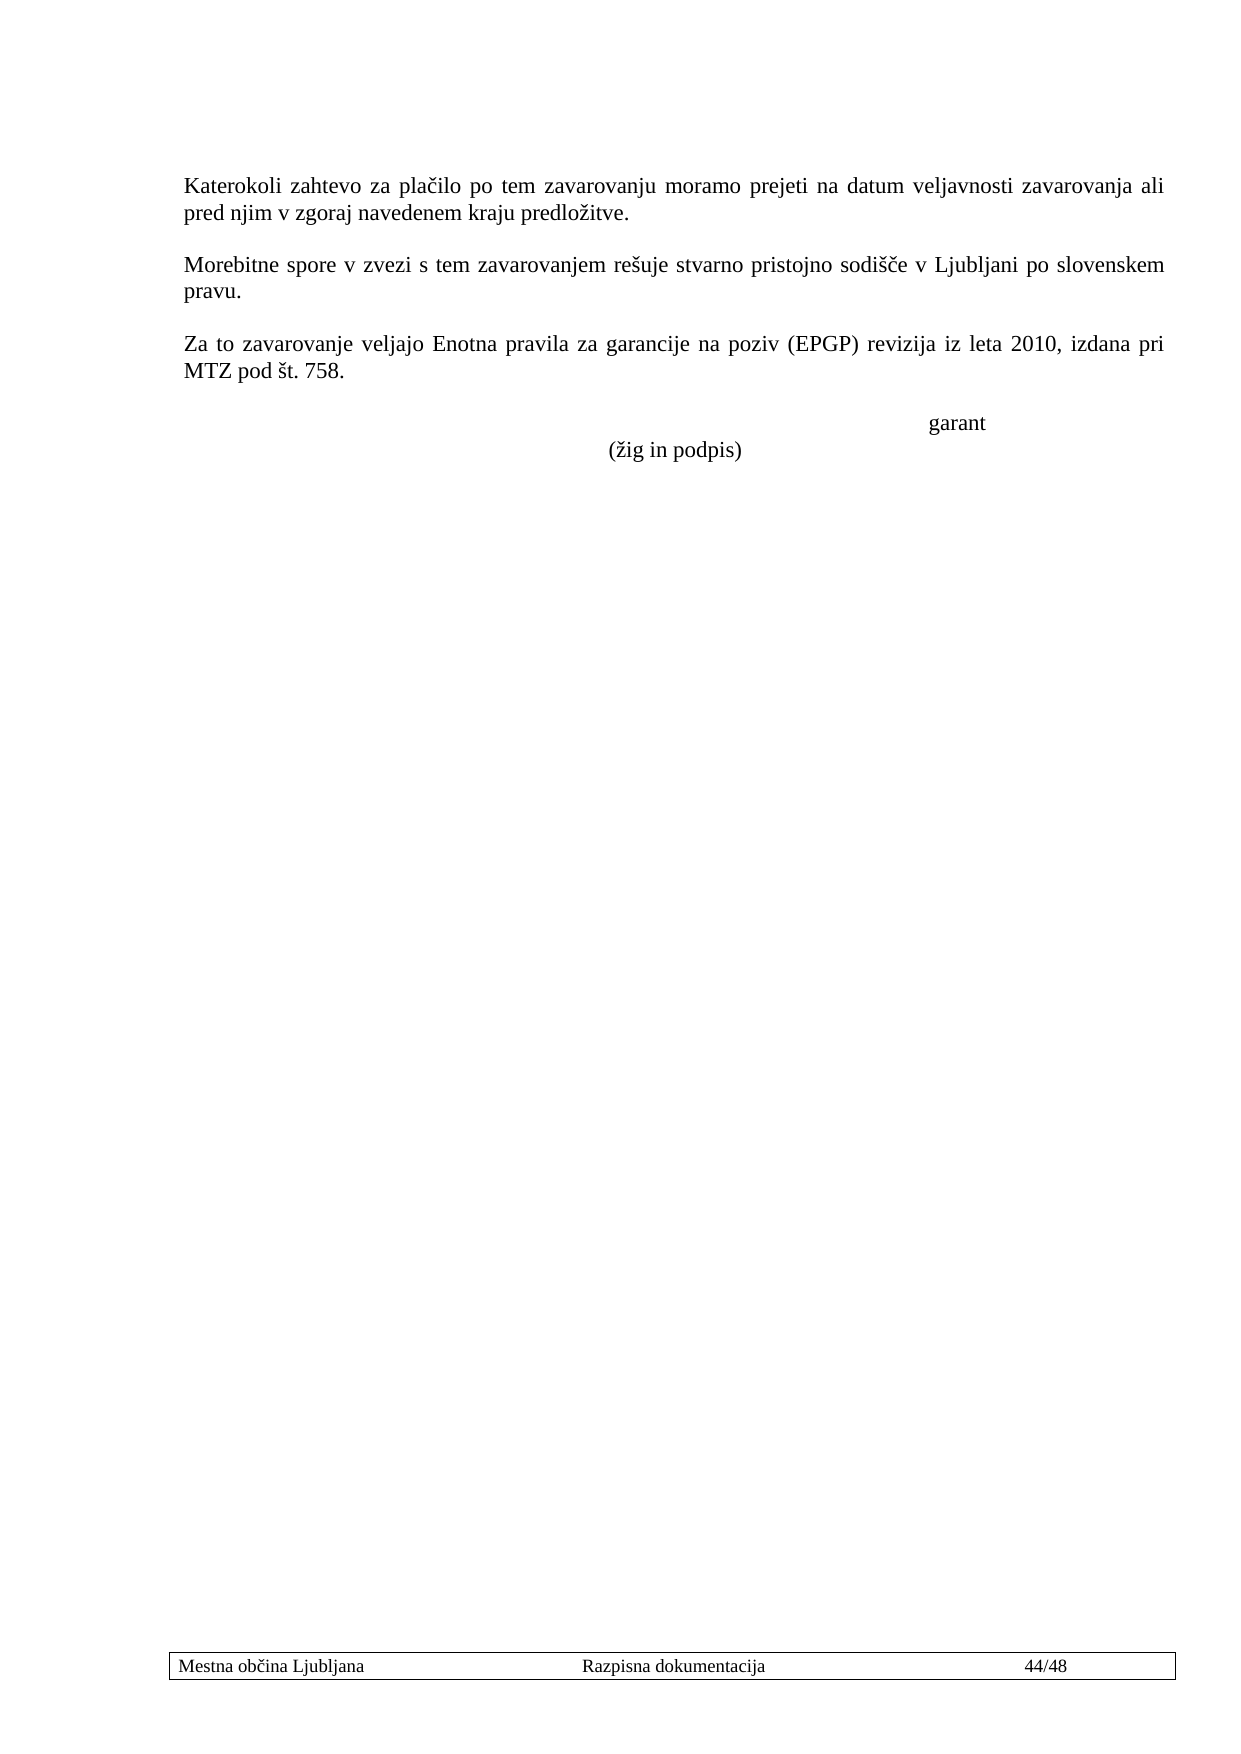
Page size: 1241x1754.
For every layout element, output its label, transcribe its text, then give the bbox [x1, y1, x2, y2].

text garant (žig in podpis) [184, 409, 1167, 462]
text Za to zavarovanje veljajo Enotna pravila za garancije na poziv (EPGP) revizija iz leta 2010, izdana pri MTZ pod št. 758. [184, 330, 1167, 383]
text Katerokoli zahtevo za plačilo po tem zavarovanju moramo prejeti na datum veljavnosti zavarovanja ali pred njim v zgoraj navedenem kraju predložitve. [184, 172, 1167, 225]
text Morebitne spore v zvezi s tem zavarovanjem rešuje stvarno pristojno sodišče v Ljubljani po slovenskem pravu. [184, 251, 1167, 304]
